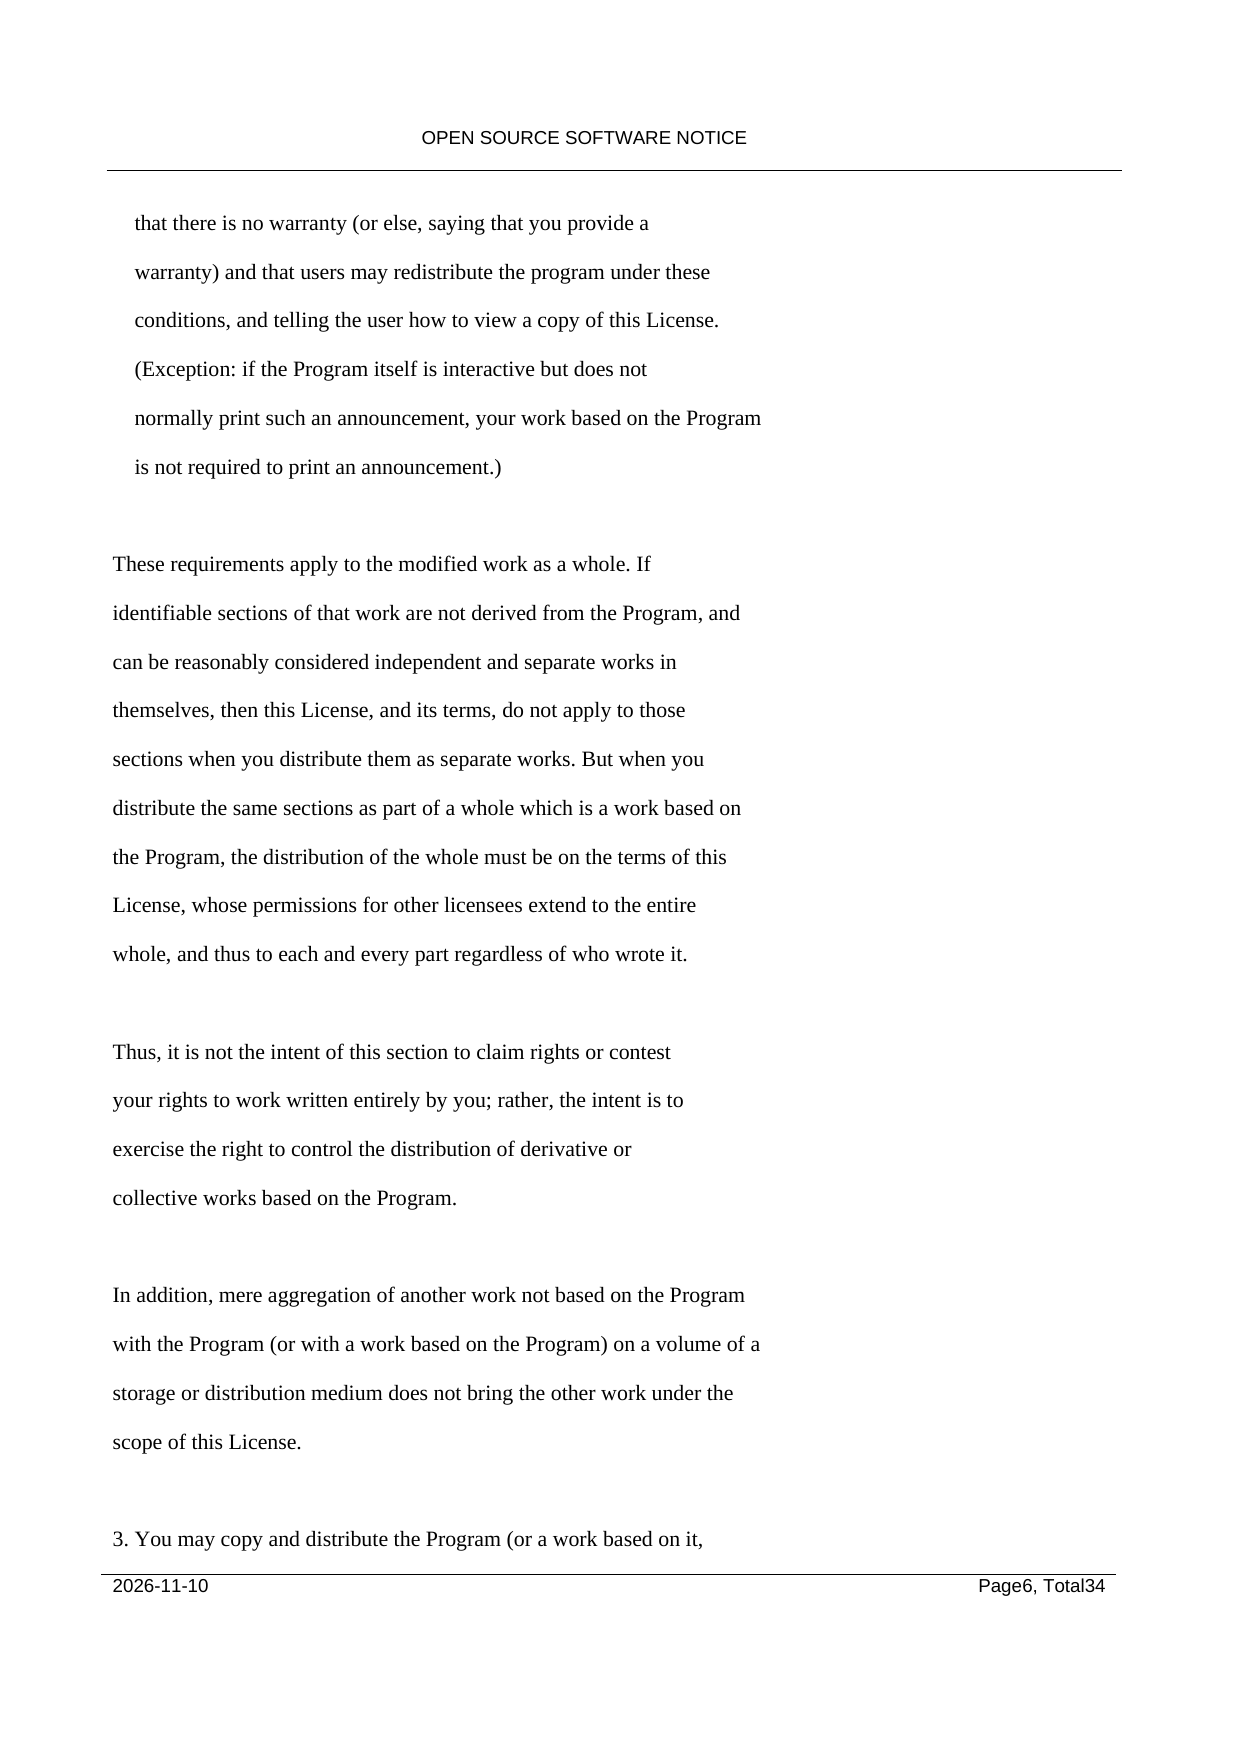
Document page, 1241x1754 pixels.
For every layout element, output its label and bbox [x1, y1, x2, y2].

text [112, 206, 1128, 1555]
